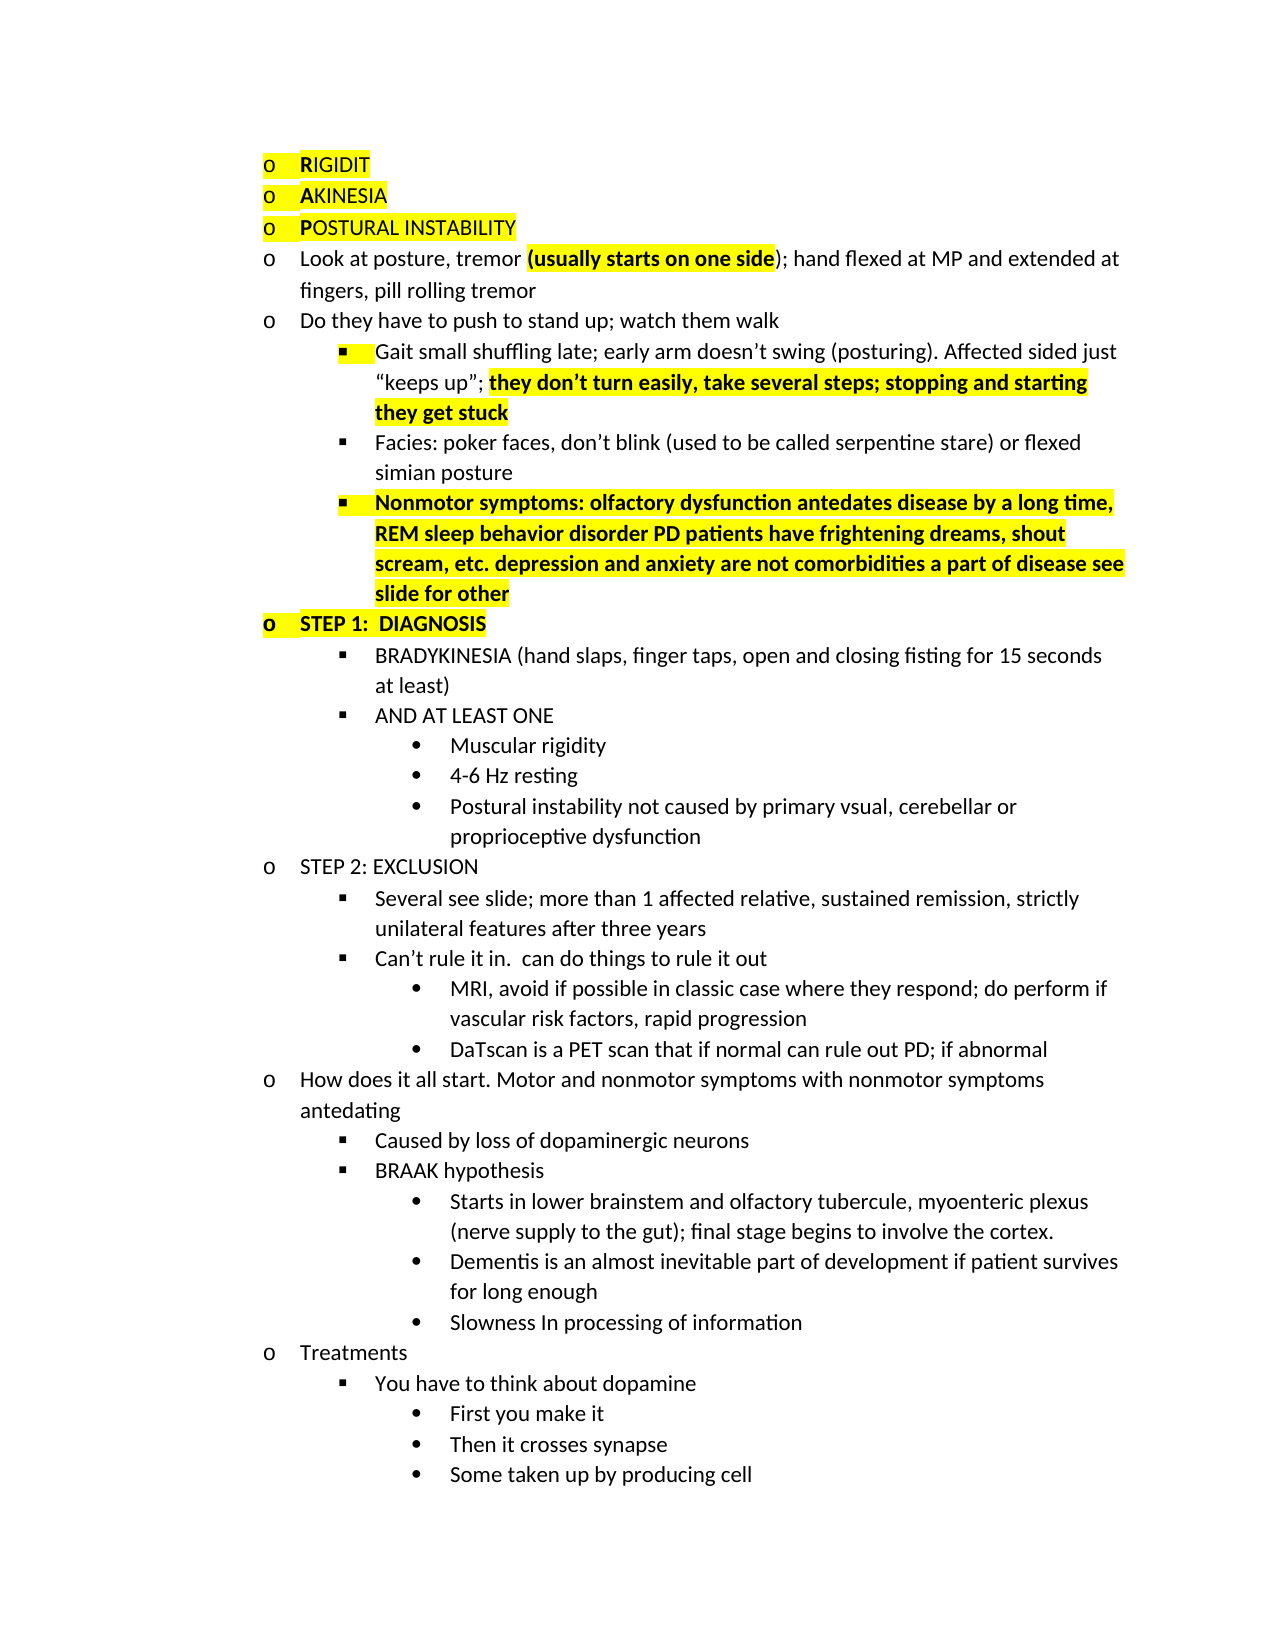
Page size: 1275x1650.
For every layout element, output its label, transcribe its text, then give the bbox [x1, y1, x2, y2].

list STEP 1: DIAGNOSIS [262, 609, 300, 638]
list First you make it [412, 1399, 1125, 1428]
list Starts in lower brainstem and olfactory tubercule, myoenteric plexus (nerve supply to the gut); final stage begins to involve the cortex. [412, 1187, 1125, 1245]
list MRI, avoid if possible in classic case where they respond; do perform if vascular risk factors, rapid progression [412, 974, 1125, 1032]
list RIGIDIT [300, 150, 1125, 179]
list AKINESIA [300, 181, 1125, 211]
list How does it all start. Motor and nonmotor symptoms with nonmotor symptoms antedating [262, 1065, 1125, 1124]
list AND AT LEAST ONE [337, 701, 1125, 729]
list Some taken up by producing cell [412, 1460, 1125, 1488]
list STEP 1: DIAGNOSIS [300, 609, 1125, 638]
list Several see slide; more than 1 affected relative, sustained remission, strictly unilateral features after three years [337, 884, 1125, 942]
list Slowness In processing of information [412, 1308, 1125, 1336]
list STEP 2: EXCLUSION [262, 852, 1125, 881]
list Muscular rigidity [412, 731, 1125, 759]
list You have to think about dopamine [337, 1369, 1125, 1397]
list AKINESIA [262, 181, 300, 211]
list Gait small shuffling late; early arm doesn’t swing (posturing). Affected sided just “keeps up”; they don’t turn easily, take several steps; stopping and starting they get stuck [337, 337, 1125, 426]
list DaTscan is a PET scan that if normal can rule out PD; if abnormal [412, 1035, 1125, 1063]
list Caused by loss of dopaminergic neurons [337, 1126, 1125, 1154]
list BRADYKINESIA (hand slaps, finger taps, open and closing fisting for 15 seconds at least) [337, 641, 1125, 699]
list BRAAK hypothesis [337, 1157, 1125, 1185]
list Postural instability not caused by primary vsual, cerebellar or proprioceptive dysfunction [412, 792, 1125, 850]
list POSTURAL INSTABILITY [300, 213, 1125, 242]
list Then it crosses synapse [412, 1430, 1125, 1458]
list Dementis is an almost inevitable part of development if patient survives for long enough [412, 1247, 1125, 1306]
list Treatments [262, 1338, 1125, 1367]
list Can’t rule it in. can do things to rule it out [337, 944, 1125, 972]
list Nonmotor symptoms: olfactory dysfunction antedates disease by a long time, REM sleep behavior disorder PD patients have frightening dreams, shout scream, etc. depression and anxiety are not comorbidities a part of disease see slide for other [337, 488, 1125, 607]
list Do they have to push to stand up; watch them walk [262, 306, 1125, 335]
list Look at posture, tremor (usually starts on one side); hand flexed at MP and extended at fingers, pill rolling tremor [262, 244, 1125, 304]
list Facies: poker faces, don’t blink (used to be called serpentine stare) or flexed simian posture [337, 428, 1125, 486]
list 4-6 Hz resting [412, 762, 1125, 789]
list RIGIDIT [262, 150, 300, 179]
